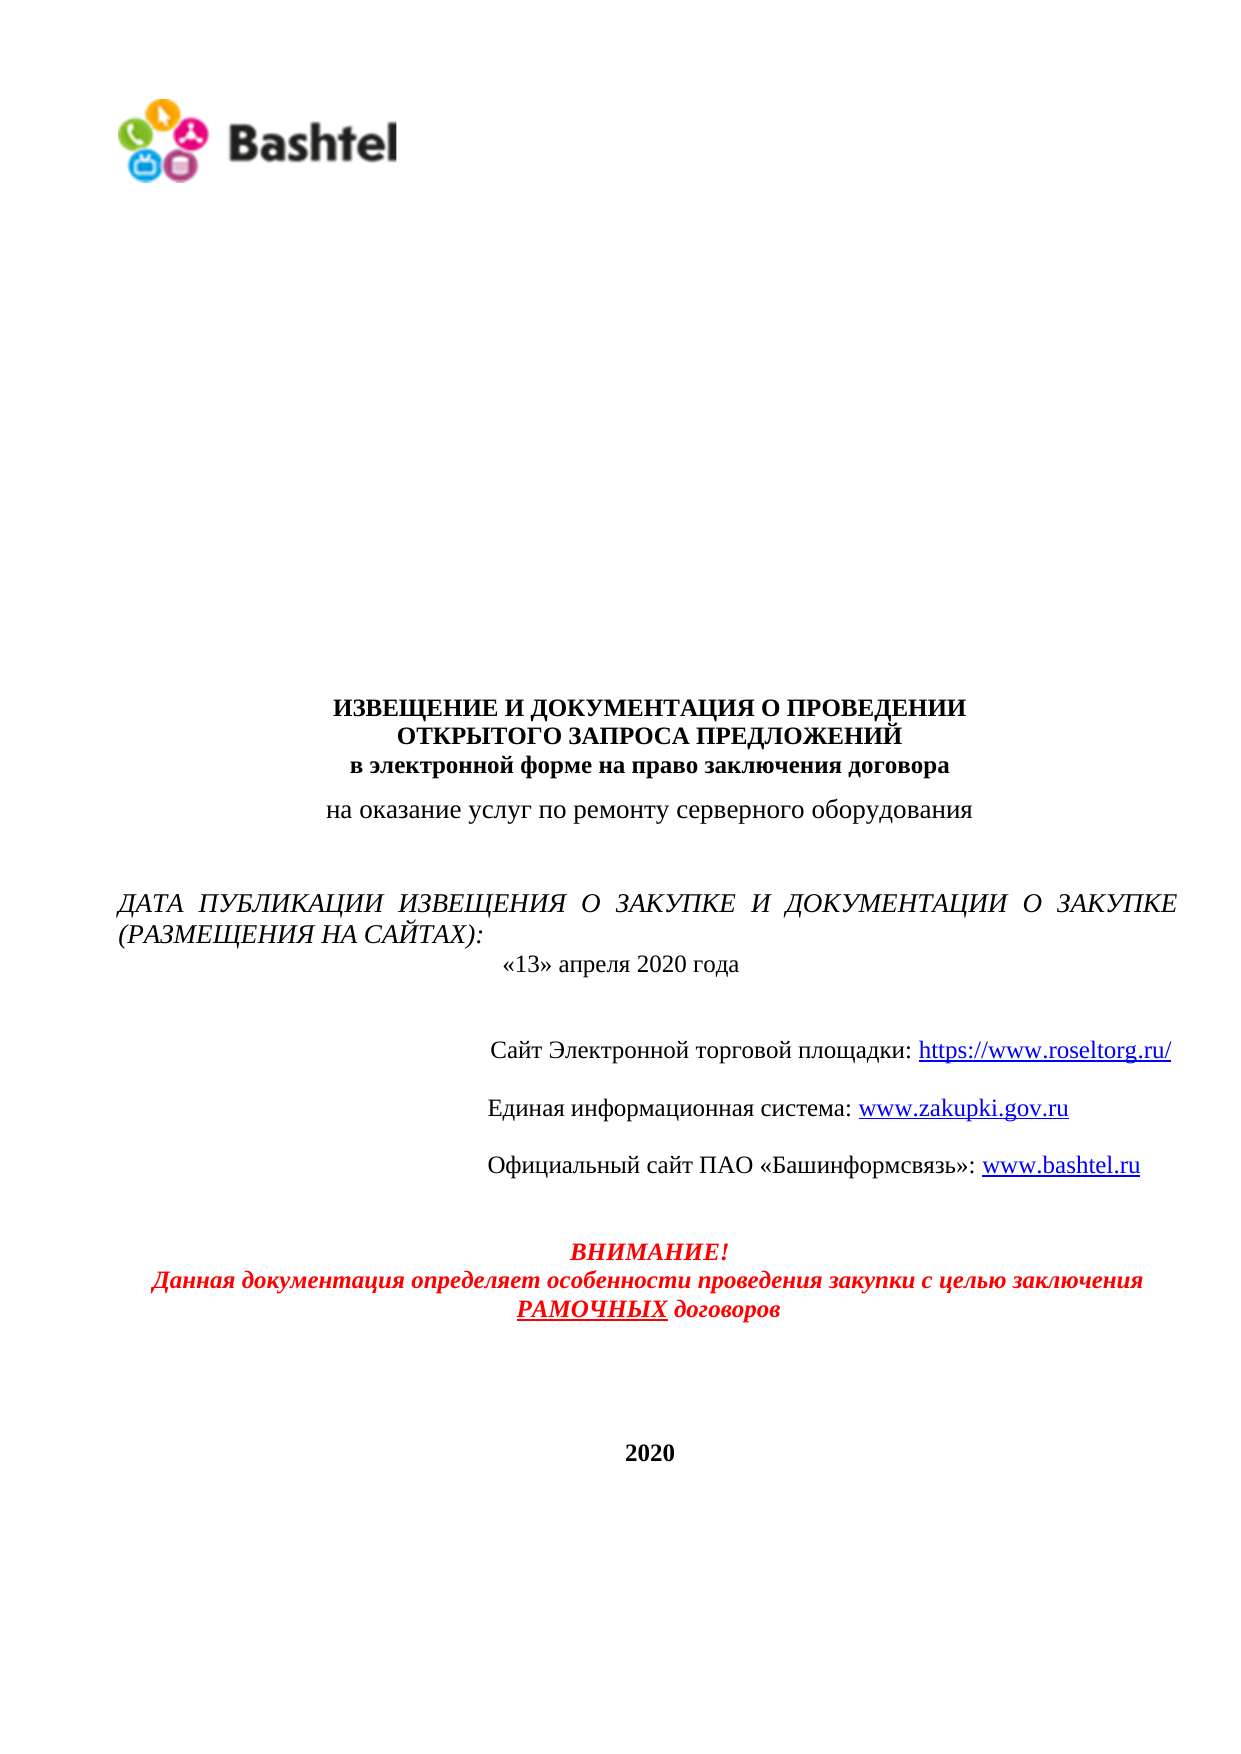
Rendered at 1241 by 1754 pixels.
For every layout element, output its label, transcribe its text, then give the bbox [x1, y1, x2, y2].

text на оказание услуг по ремонту серверного оборудования [118, 793, 1181, 824]
text ДАТА ПУБЛИКАЦИИ ИЗВЕЩЕНИЯ О ЗАКУПКЕ И ДОКУМЕНТАЦИИ О ЗАКУПКЕ (РАЗМЕЩЕНИЯ НА САЙТАХ): [118, 887, 1181, 949]
text Сайт Электронной торговой площадки: https://www.roseltorg.ru/ [490, 1035, 1181, 1064]
text Единая информационная система: www.zakupki.gov.ru [487, 1093, 1181, 1122]
picture [118, 99, 397, 183]
text в электронной форме на право заключения договора [118, 750, 1181, 779]
text ОТКРЫТОГО ЗАПРОСА ПРЕДЛОЖЕНИЙ [118, 721, 1181, 750]
text ИЗВЕЩЕНИЕ И ДОКУМЕНТАЦИЯ О ПРОВЕДЕНИИ [118, 693, 1181, 721]
text Данная документация определяет особенности проведения закупки с целью заключения РАМОЧНЫХ договоров [118, 1265, 1181, 1323]
text ВНИМАНИЕ! [118, 1237, 1181, 1265]
text Официальный сайт ПАО «Башинформсвязь»: www.bashtel.ru [487, 1150, 1181, 1179]
text 2020 [118, 1438, 1181, 1467]
